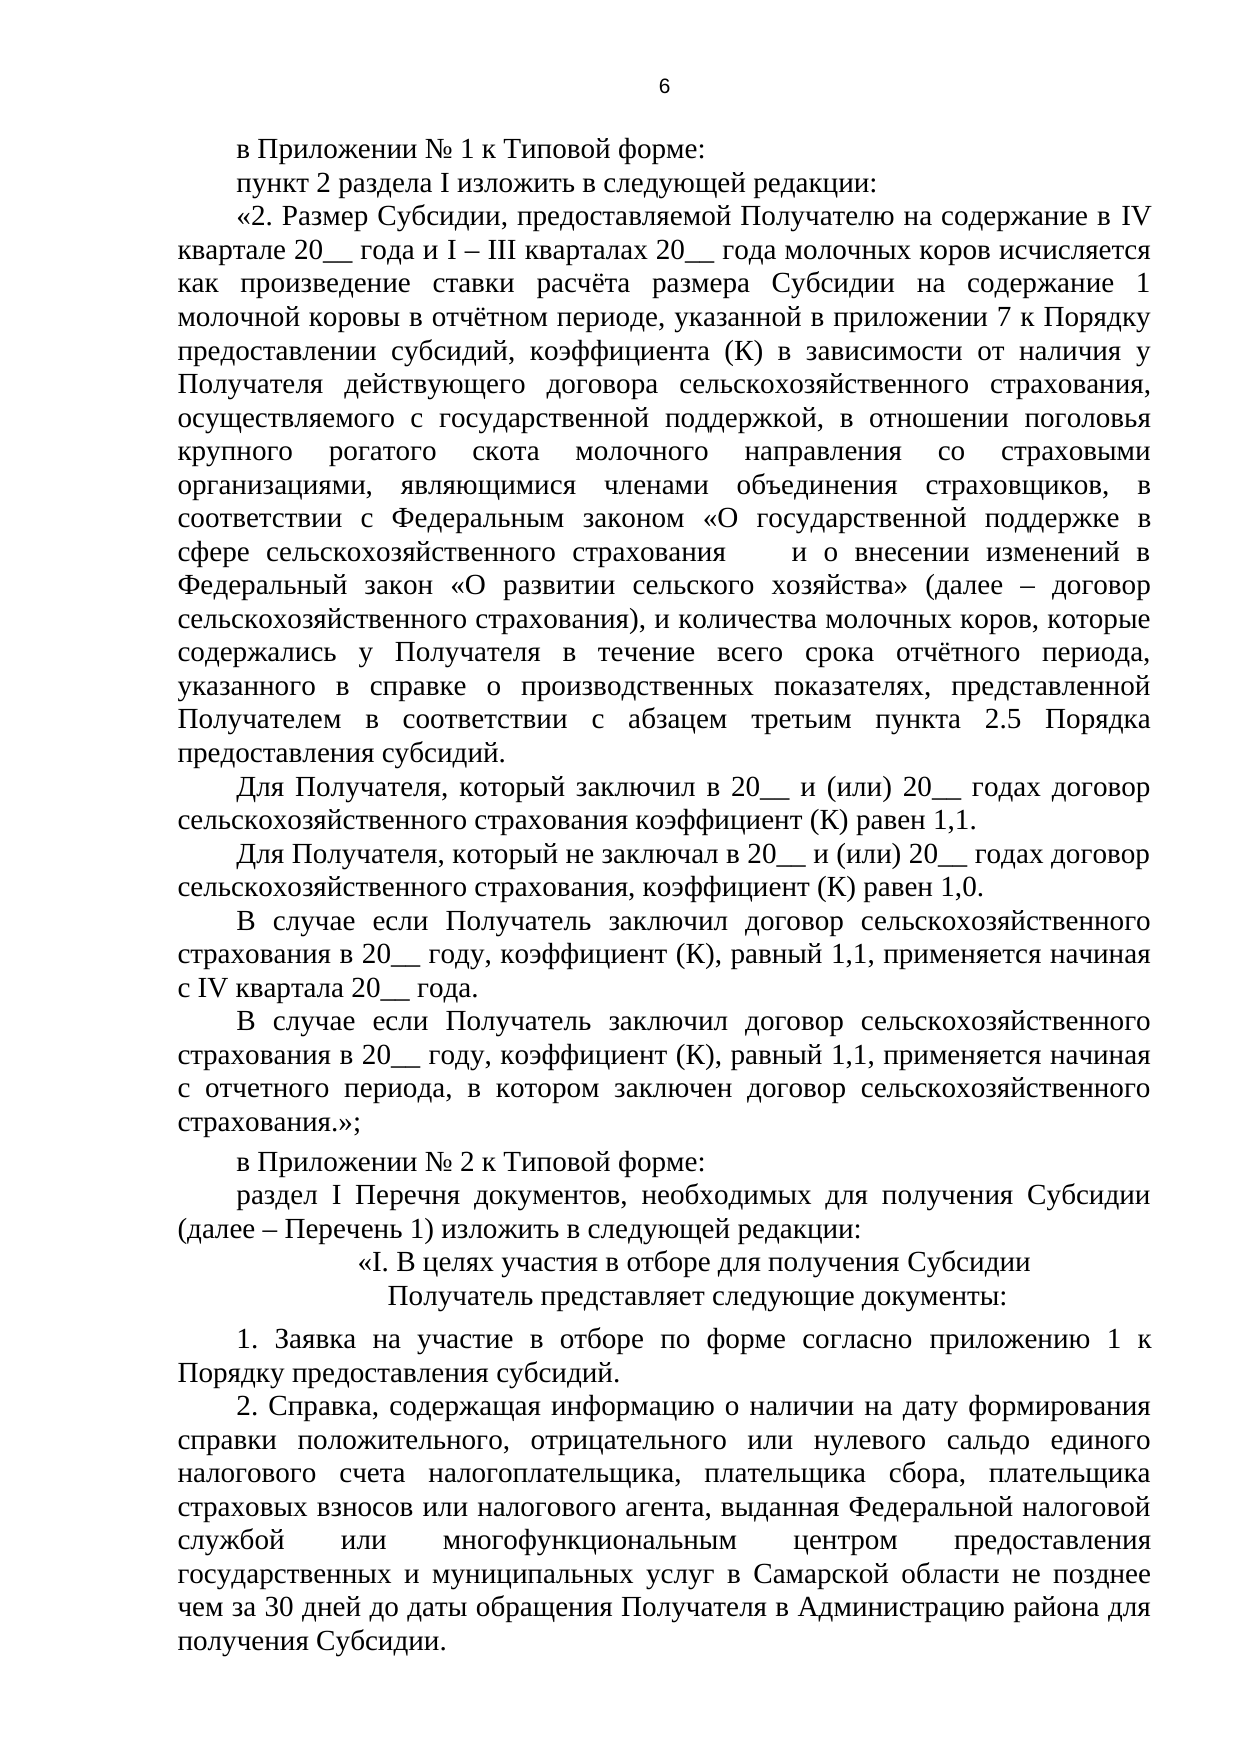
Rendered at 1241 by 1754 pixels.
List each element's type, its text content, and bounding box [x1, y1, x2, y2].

text 1. Заявка на участие в отборе по форме согласно приложению 1 к Порядку предоставления субсидий. [177, 1321, 1152, 1388]
text раздел I Перечня документов, необходимых для получения Субсидии (далее – Перечень 1) изложить в следующей редакции: [177, 1177, 1152, 1244]
text 2. Справка, содержащая информацию о наличии на дату формирования справки положительного, отрицательного или нулевого сальдо единого налогового счета налогоплательщика, плательщика сбора, плательщика страховых взносов или налогового агента, выданная Федеральной налоговой службой или многофункциональным центром предоставления государственных и муниципальных услуг в Самарской области не позднее чем за 30 дней до даты обращения Получателя в Администрацию района для получения Субсидии. [177, 1388, 1152, 1657]
text Для Получателя, который заключил в 20__ и (или) 20__ годах договор сельскохозяйственного страхования коэффициент (К) равен 1,1. [177, 769, 1152, 836]
text Получатель представляет следующие документы: [177, 1278, 1152, 1312]
text Для Получателя, который не заключал в 20__ и (или) 20__ годах договор сельскохозяйственного страхования, коэффициент (К) равен 1,0. [177, 836, 1152, 903]
text «2. Размер Субсидии, предоставляемой Получателю на содержание в IV квартале 20__ года и I – III кварталах 20__ года молочных коров исчисляется как произведение ставки расчёта размера Субсидии на содержание 1 молочной коровы в отчётном периоде, указанной в приложении 7 к Порядку предоставлении субсидий, коэффициента (К) в зависимости от наличия у Получателя действующего договора сельскохозяйственного страхования, осуществляемого с государственной поддержкой, в отношении поголовья крупного рогатого скота молочного направления со страховыми организациями, являющимися членами объединения страховщиков, в соответствии с Федеральным законом «О государственной поддержке в сфере сельскохозяйственного страхования и о внесении изменений в Федеральный закон «О развитии сельского хозяйства» (далее – договор сельскохозяйственного страхования), и количества молочных коров, которые содержались у Получателя в течение всего срока отчётного периода, указанного в справке о производственных показателях, представленной Получателем в соответствии с абзацем третьим пункта 2.5 Порядка предоставления субсидий. [177, 198, 1152, 769]
text В случае если Получатель заключил договор сельскохозяйственного страхования в 20__ году, коэффициент (К), равный 1,1, применяется начиная с IV квартала 20__ года. [177, 903, 1152, 1003]
text В случае если Получатель заключил договор сельскохозяйственного страхования в 20__ году, коэффициент (К), равный 1,1, применяется начиная с отчетного периода, в котором заключен договор сельскохозяйственного страхования.»; [177, 1003, 1152, 1138]
text в Приложении № 2 к Типовой форме: [177, 1144, 1152, 1177]
text пункт 2 раздела I изложить в следующей редакции: [177, 165, 1152, 198]
text в Приложении № 1 к Типовой форме: [177, 131, 1152, 165]
text «I. В целях участия в отборе для получения Cубсидии [177, 1244, 1152, 1278]
